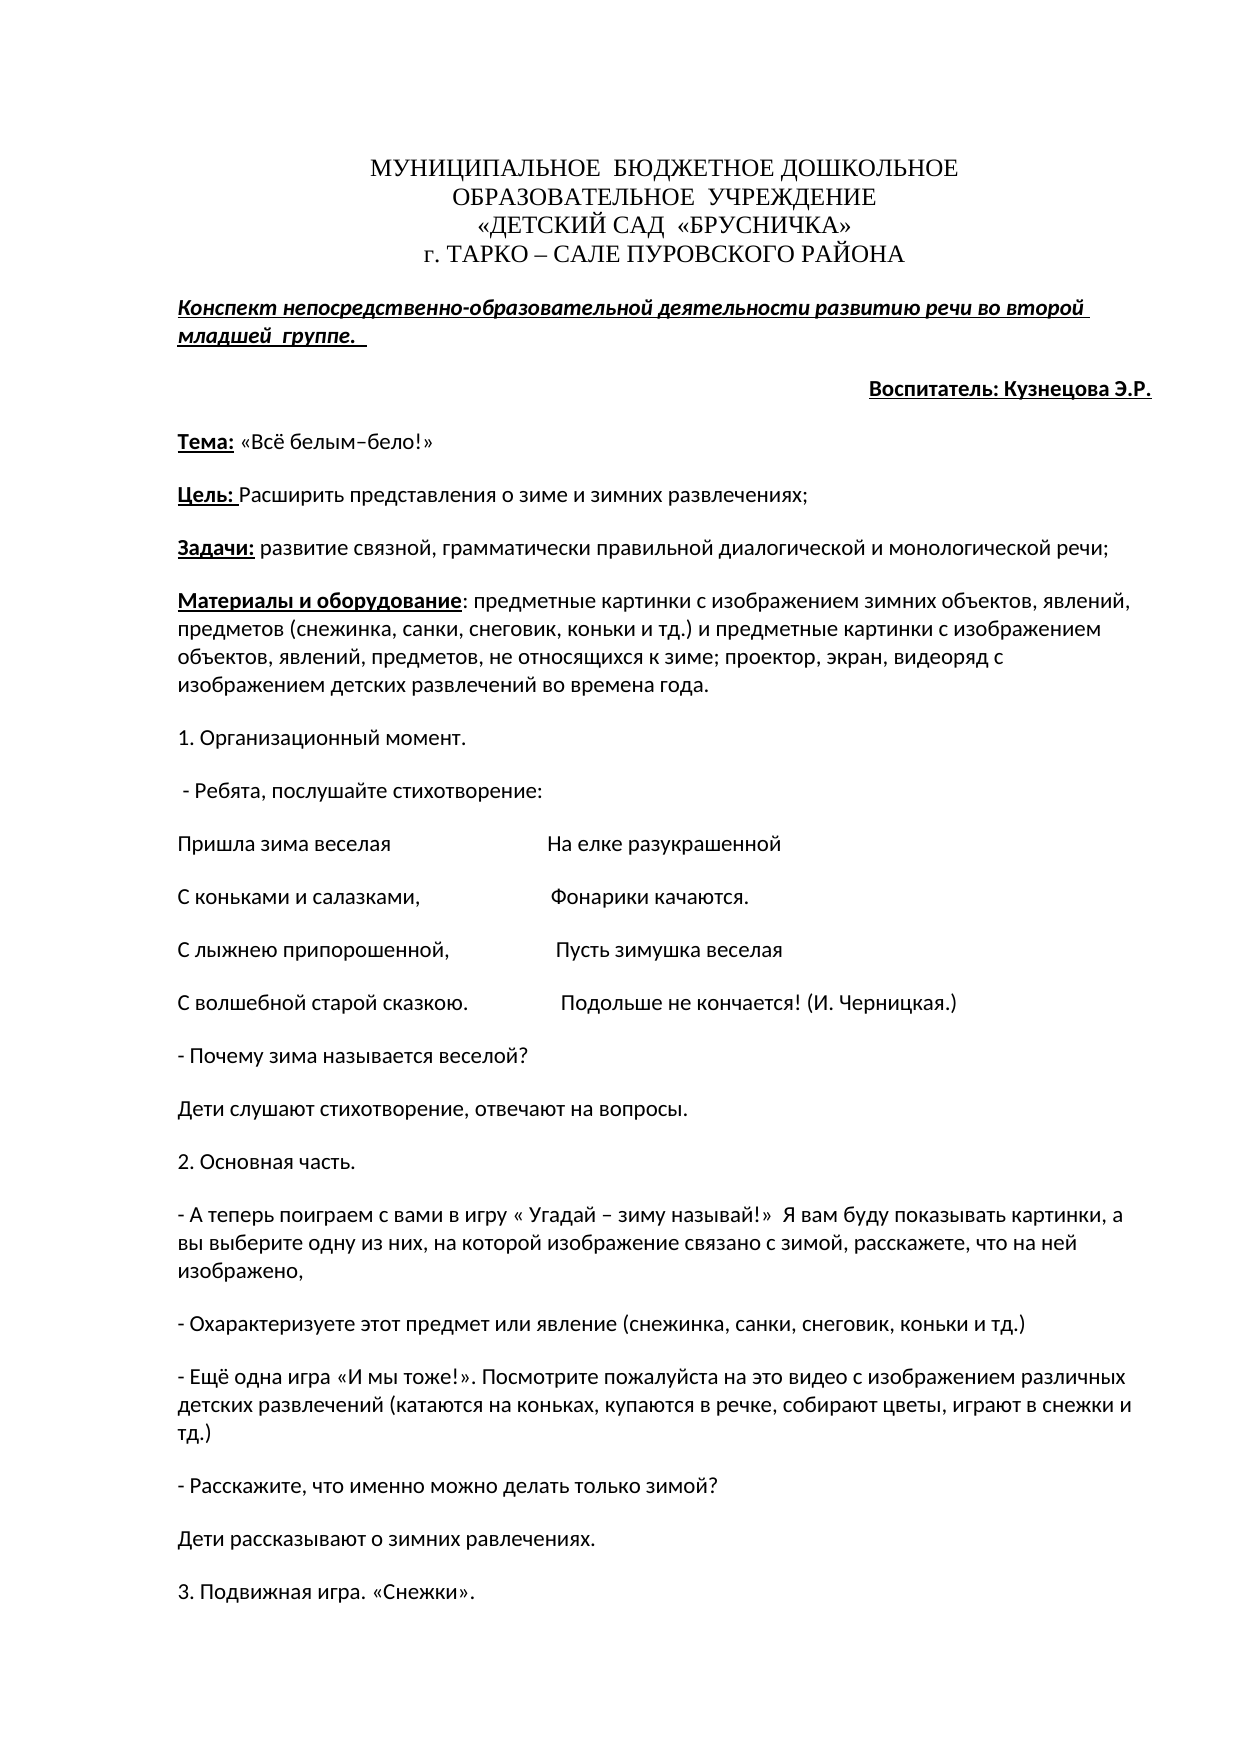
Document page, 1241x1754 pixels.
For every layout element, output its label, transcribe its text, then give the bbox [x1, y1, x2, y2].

text С волшебной старой сказкою. Подольше не кончается! (И. Черницкая.) [177, 988, 1152, 1016]
text «ДЕТСКИЙ САД «БРУСНИЧКА» [177, 210, 1152, 239]
text ОБРАЗОВАТЕЛЬНОЕ УЧРЕЖДЕНИЕ [177, 182, 1152, 210]
text Цель: Расширить представления о зиме и зимних развлечениях; [177, 480, 1152, 508]
text - Ребята, послушайте стихотворение: [177, 776, 1152, 804]
text МУНИЦИПАЛЬНОЕ БЮДЖЕТНОЕ ДОШКОЛЬНОЕ [177, 153, 1152, 182]
text Конспект непосредственно-образовательной деятельности развитию речи во второй младшей группе. [367, 293, 1152, 349]
text Тема: «Всё белым–бело!» [177, 427, 1152, 455]
text 1. Организационный момент. [177, 723, 1152, 751]
text 2. Основная часть. [177, 1147, 1152, 1175]
text Дети слушают стихотворение, отвечают на вопросы. [177, 1094, 1152, 1122]
text - А теперь поиграем с вами в игру « Угадай – зиму называй!» Я вам буду показывать картинки, а вы выберите одну из них, на которой изображение связано с зимой, расскажете, что на ней изображено, [177, 1200, 1152, 1284]
text - Расскажите, что именно можно делать только зимой? [177, 1471, 1152, 1499]
text г. ТАРКО – САЛЕ ПУРОВСКОГО РАЙОНА [177, 239, 1152, 268]
text Пришла зима веселая На елке разукрашенной [177, 829, 1152, 857]
text - Охарактеризуете этот предмет или явление (снежинка, санки, снеговик, коньки и тд.) [177, 1309, 1152, 1337]
text Воспитатель: Кузнецова Э.Р. [177, 374, 1152, 402]
text - Ещё одна игра «И мы тоже!». Посмотрите пожалуйста на это видео с изображением различных детских развлечений (катаются на коньках, купаются в речке, собирают цветы, играют в снежки и тд.) [177, 1362, 1152, 1446]
text Дети рассказывают о зимних равлечениях. [177, 1524, 1152, 1552]
text С коньками и салазками, Фонарики качаются. [177, 882, 1152, 910]
text - Почему зима называется веселой? [177, 1041, 1152, 1069]
text Задачи: развитие связной, грамматически правильной диалогической и монологической речи; [177, 533, 1152, 561]
text 3. Подвижная игра. «Снежки». [177, 1577, 1152, 1606]
text Материалы и оборудование: предметные картинки с изображением зимних объектов, явлений, предметов (снежинка, санки, снеговик, коньки и тд.) и предметные картинки с изображением объектов, явлений, предметов, не относящихся к зиме; проектор, экран, видеоряд с изображением детских развлечений во времена года. [177, 586, 1152, 698]
text С лыжнею припорошенной, Пусть зимушка веселая [177, 935, 1152, 963]
